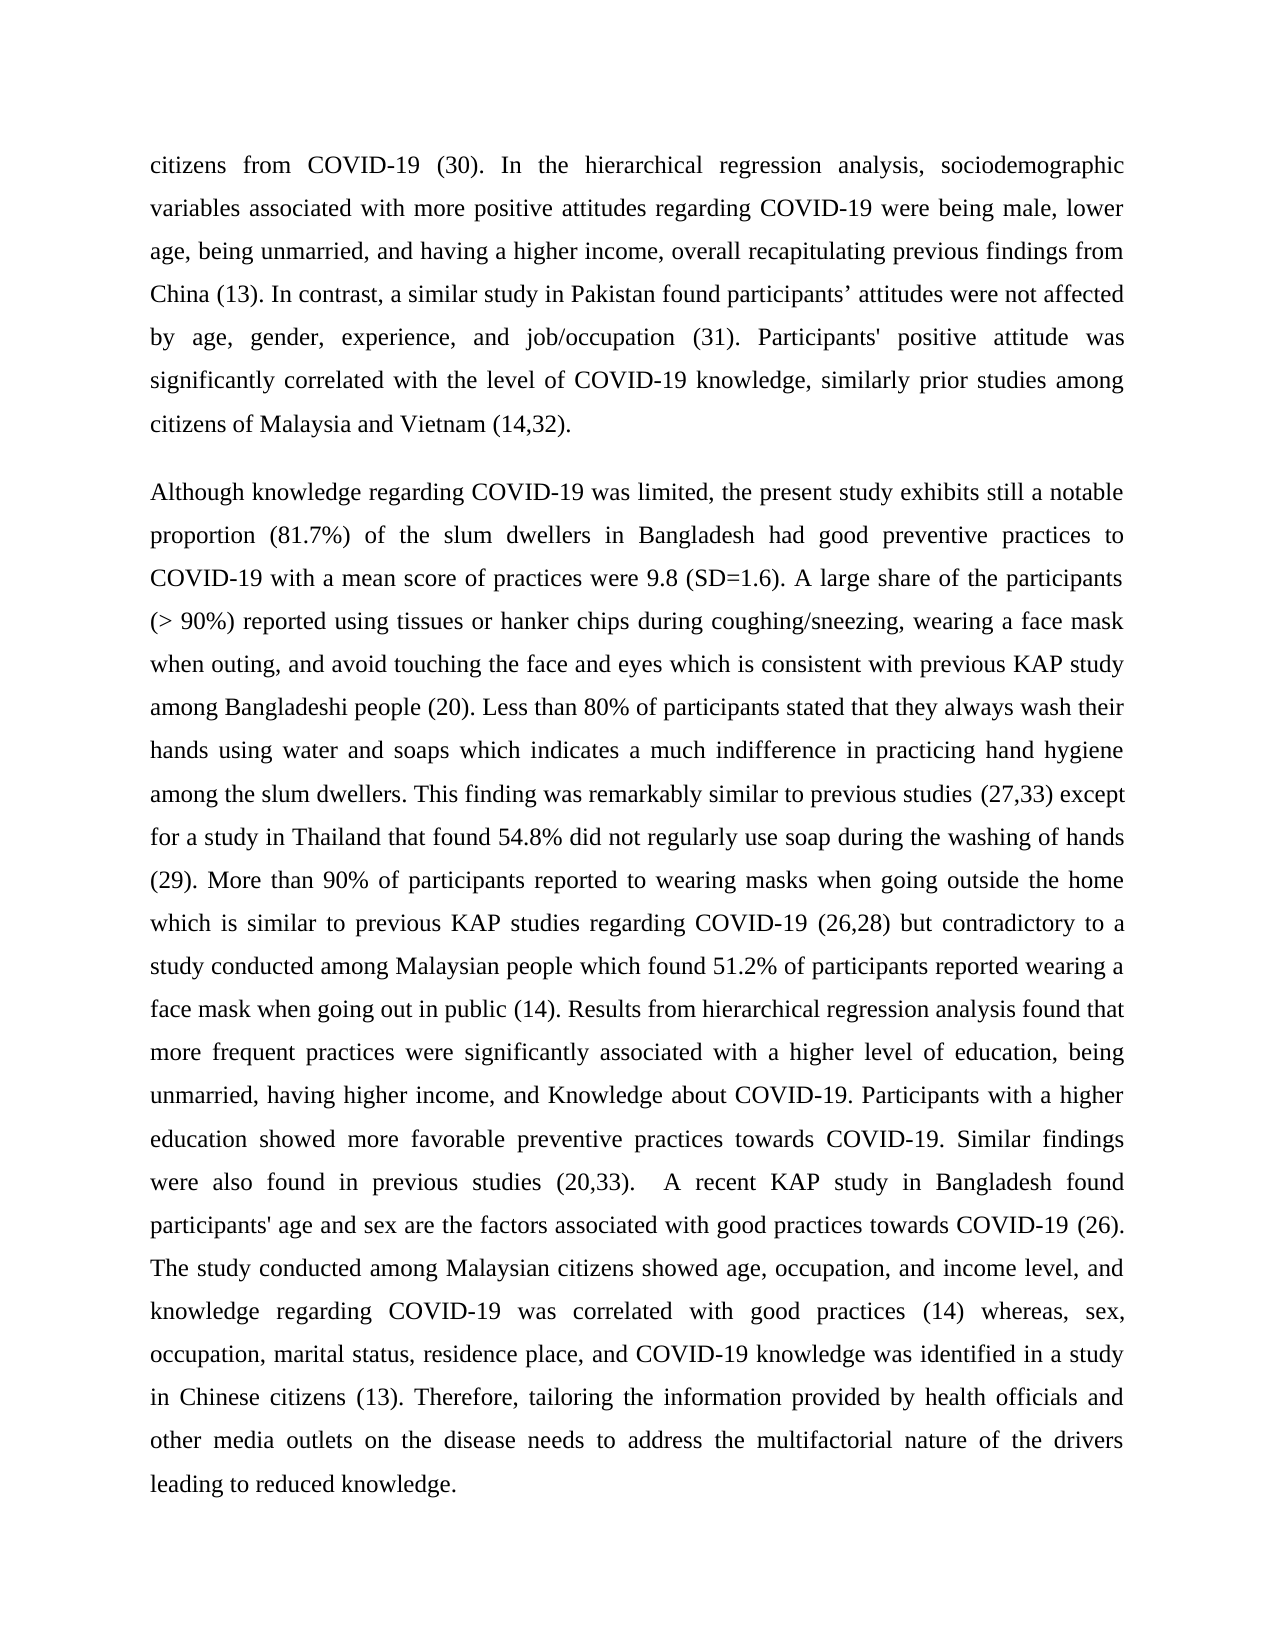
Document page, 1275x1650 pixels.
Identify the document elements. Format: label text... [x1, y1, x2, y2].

text Although knowledge regarding COVID-19 was limited, the present study exhibits still a notable proportion (81.7%) of the slum dwellers in Bangladesh had good preventive practices to COVID-19 with a mean score of practices were 9.8 (SD=1.6). A large share of the participants (> 90%) reported using tissues or hanker chips during coughing/sneezing, wearing a face mask when outing, and avoid touching the face and eyes which is consistent with previous KAP study among Bangladeshi people (20). Less than 80% of participants stated that they always wash their hands using water and soaps which indicates a much indifference in practicing hand hygiene among the slum dwellers. This finding was remarkably similar to previous studies (27,33) except for a study in Thailand that found 54.8% did not regularly use soap during the washing of hands (29). More than 90% of participants reported to wearing masks when going outside the home which is similar to previous KAP studies regarding COVID-19 (26,28) but contradictory to a study conducted among Malaysian people which found 51.2% of participants reported wearing a face mask when going out in public (14). Results from hierarchical regression analysis found that more frequent practices were significantly associated with a higher level of education, being unmarried, having higher income, and Knowledge about COVID-19. Participants with a higher education showed more favorable preventive practices towards COVID-19. Similar findings were also found in previous studies (20,33). A recent KAP study in Bangladesh found participants' age and sex are the factors associated with good practices towards COVID-19 (26). The study conducted among Malaysian citizens showed age, occupation, and income level, and knowledge regarding COVID-19 was correlated with good practices (14) whereas, sex, occupation, marital status, residence place, and COVID-19 knowledge was identified in a study in Chinese citizens (13). Therefore, tailoring the information provided by health officials and other media outlets on the disease needs to address the multifactorial nature of the drivers leading to reduced knowledge. [150, 477, 1125, 1497]
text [150, 150, 1125, 437]
